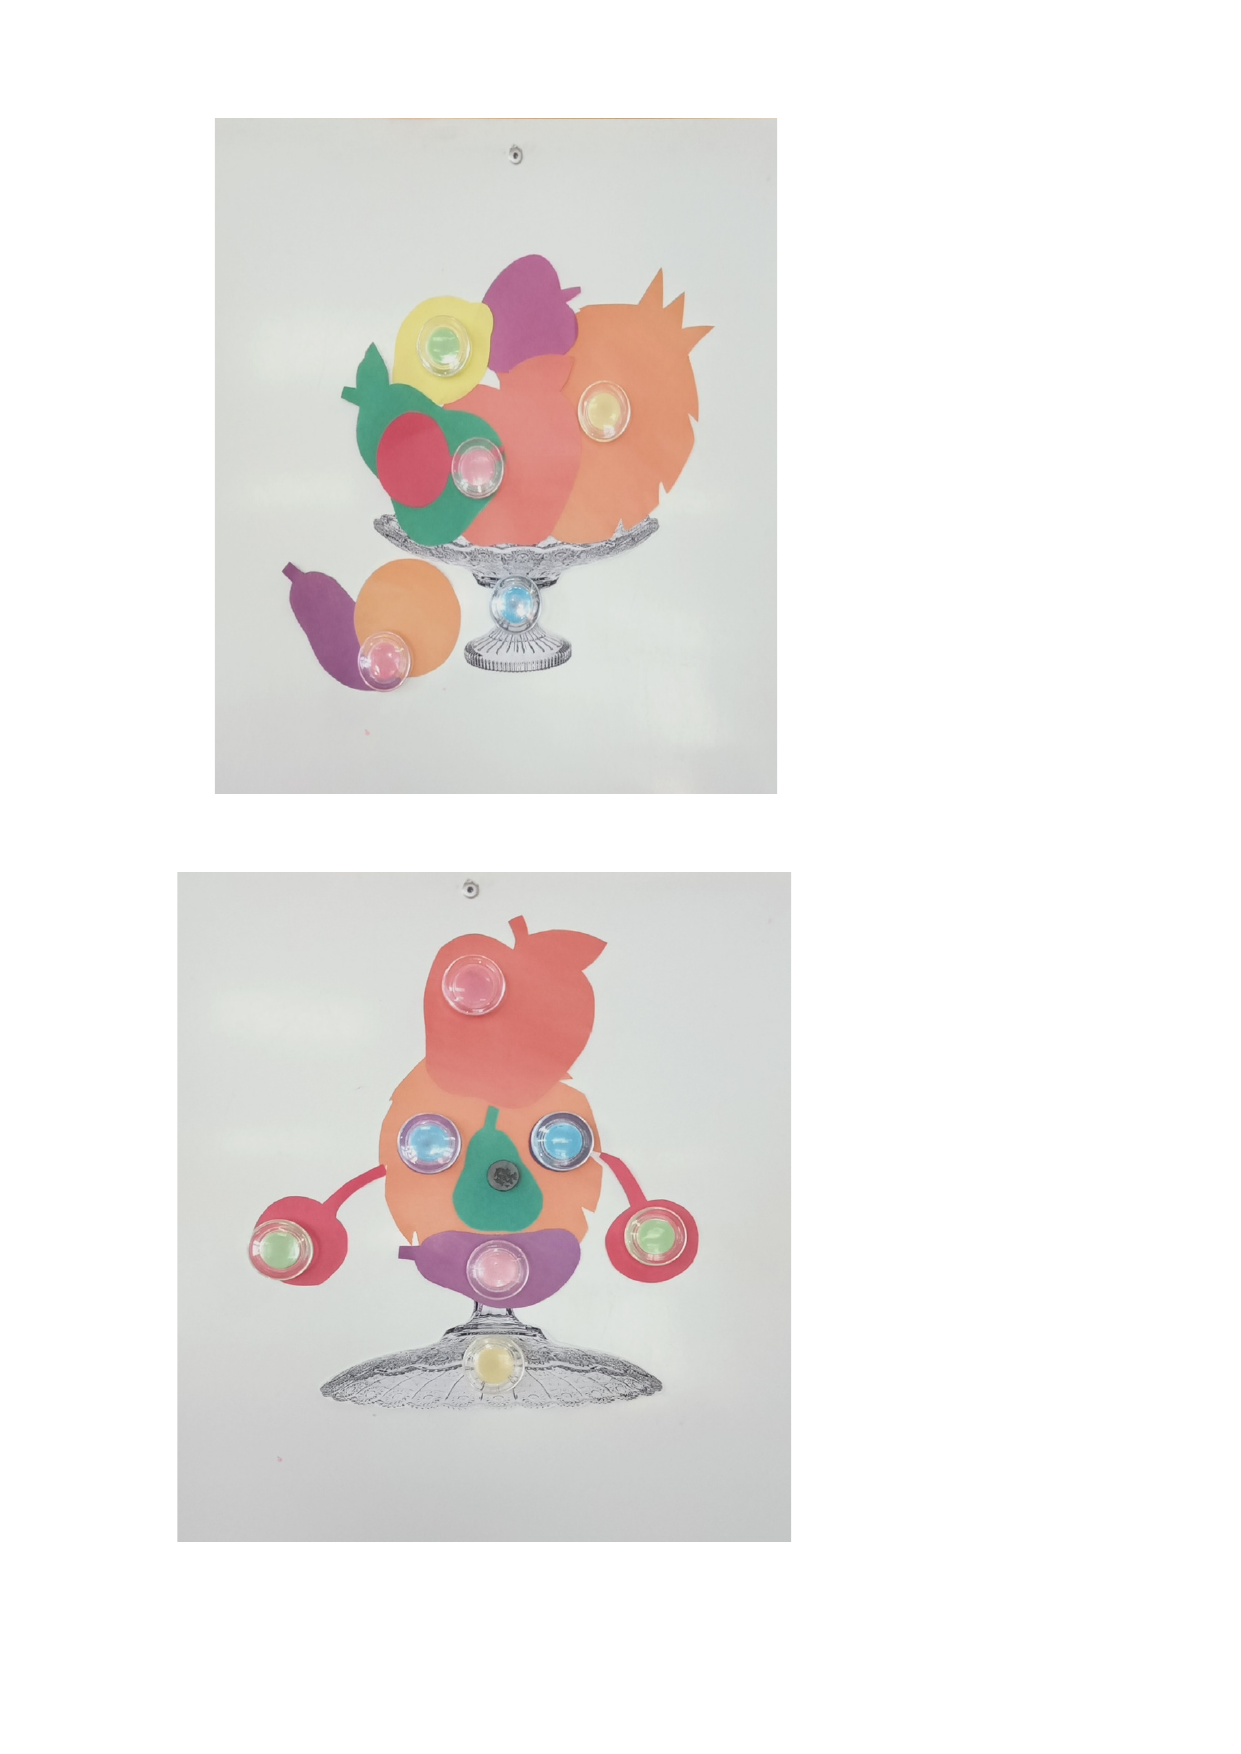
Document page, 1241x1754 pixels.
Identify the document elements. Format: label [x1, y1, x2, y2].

picture [214, 118, 778, 794]
picture [177, 872, 792, 1542]
